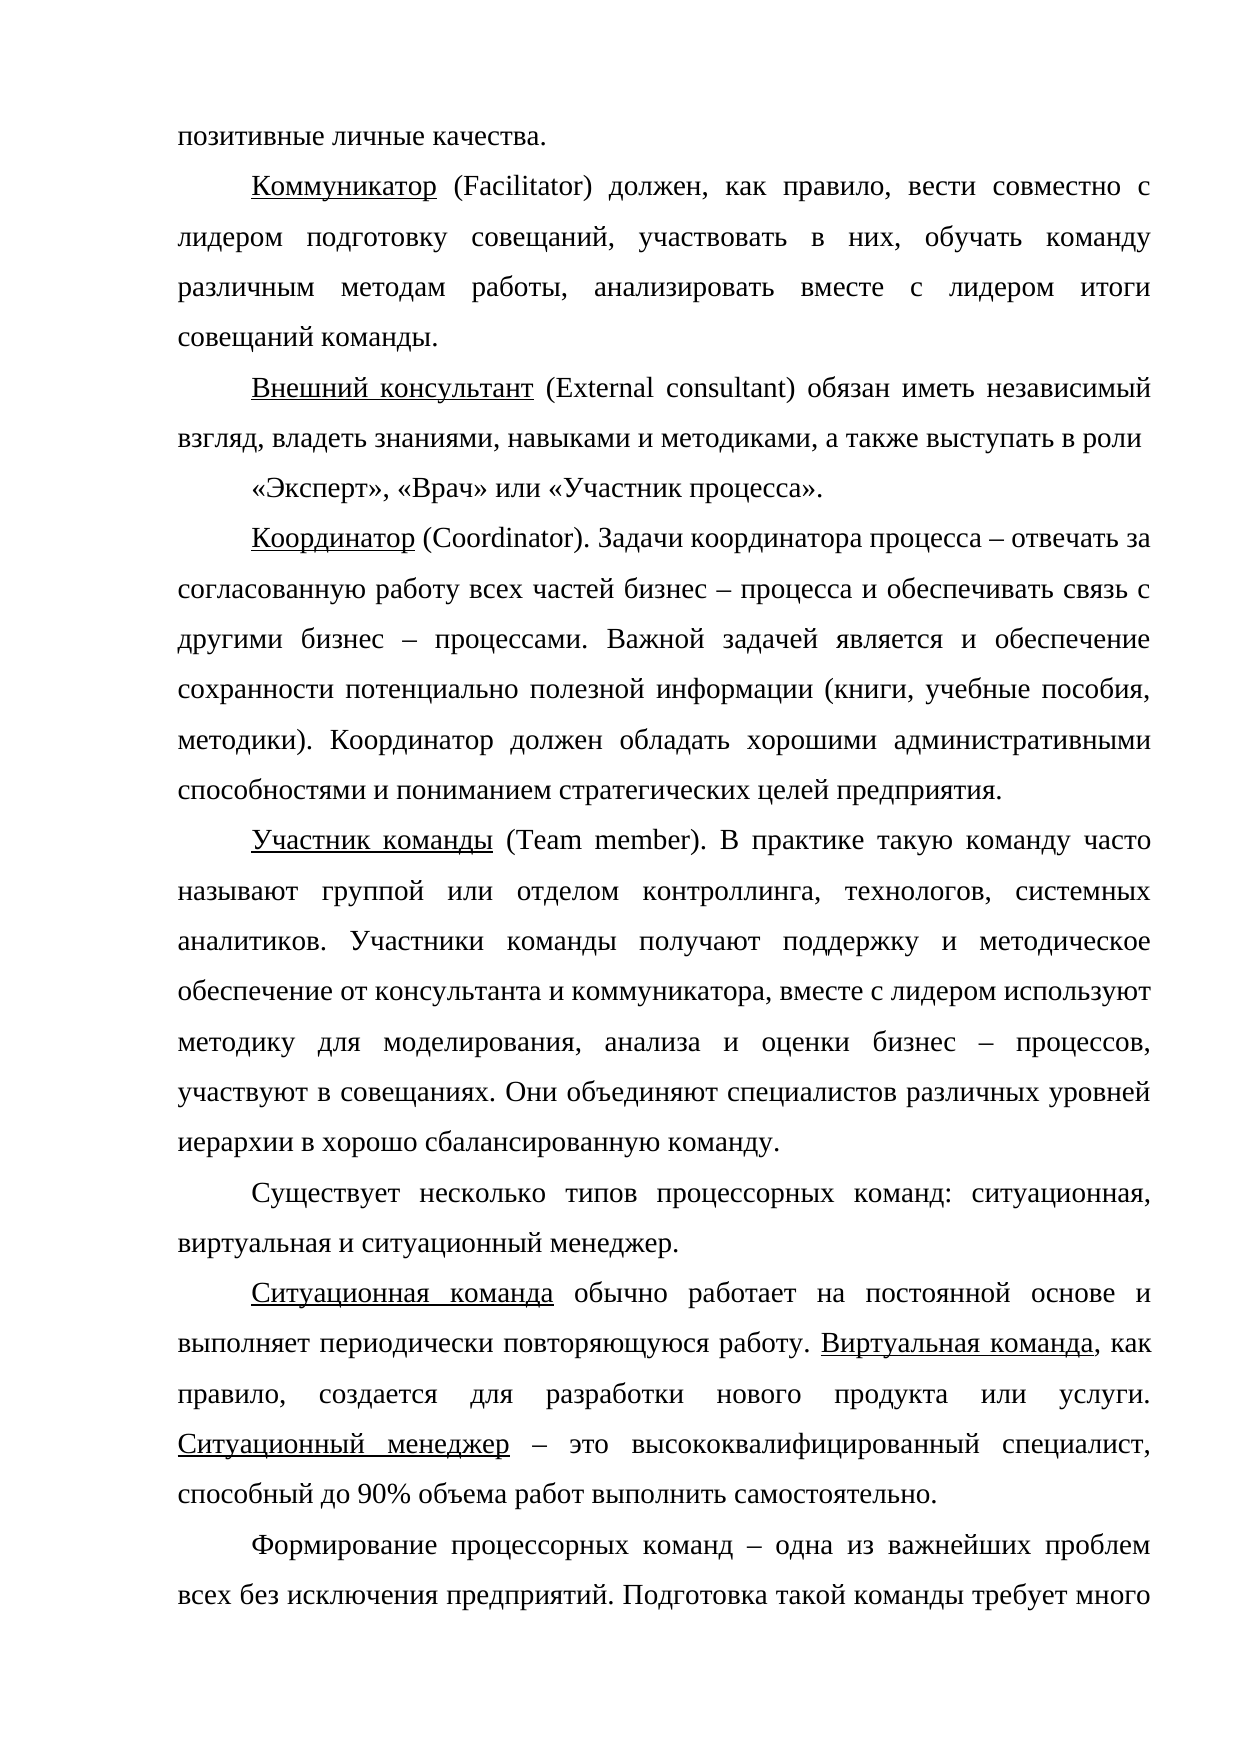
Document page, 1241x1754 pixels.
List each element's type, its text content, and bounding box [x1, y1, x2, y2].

text Участник команды (Team member). В практике такую команду часто называют группой или отделом контроллинга, технологов, системных аналитиков. Участники команды получают поддержку и методическое обеспечение от консультанта и коммуникатора, вместе с лидером используют методику для моделирования, анализа и оценки бизнес – процессов, участвуют в совещаниях. Они объединяют специалистов различных уровней иерархии в хорошо сбалансированную команду. [177, 822, 1152, 1158]
text «Эксперт», «Врач» или «Участник процесса». [177, 470, 1152, 504]
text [177, 1527, 1152, 1611]
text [177, 118, 1152, 152]
text Внешний консультант (External consultant) обязан иметь независимый взгляд, владеть знаниями, навыками и методиками, а также выступать в роли [177, 370, 1152, 453]
text Координатор (Coordinator). Задачи координатора процесса – отвечать за согласованную работу всех частей бизнес – процесса и обеспечивать связь с другими бизнес – процессами. Важной задачей является и обеспечение сохранности потенциально полезной информации (книги, учебные пособия, методики). Координатор должен обладать хорошими административными способностями и пониманием стратегических целей предприятия. [177, 521, 1152, 806]
text Коммуникатор (Facilitator) должен, как правило, вести совместно с лидером подготовку совещаний, участвовать в них, обучать команду различным методам работы, анализировать вместе с лидером итоги совещаний команды. [177, 168, 1152, 353]
text Ситуационная команда обычно работает на постоянной основе и выполняет периодически повторяющуюся работу. Виртуальная команда, как правило, создается для разработки нового продукта или услуги. Ситуационный менеджер – это высококвалифицированный специалист, способный до 90% объема работ выполнить самостоятельно. [177, 1275, 1152, 1510]
text Существует несколько типов процессорных команд: ситуационная, виртуальная и ситуационный менеджер. [177, 1175, 1152, 1258]
